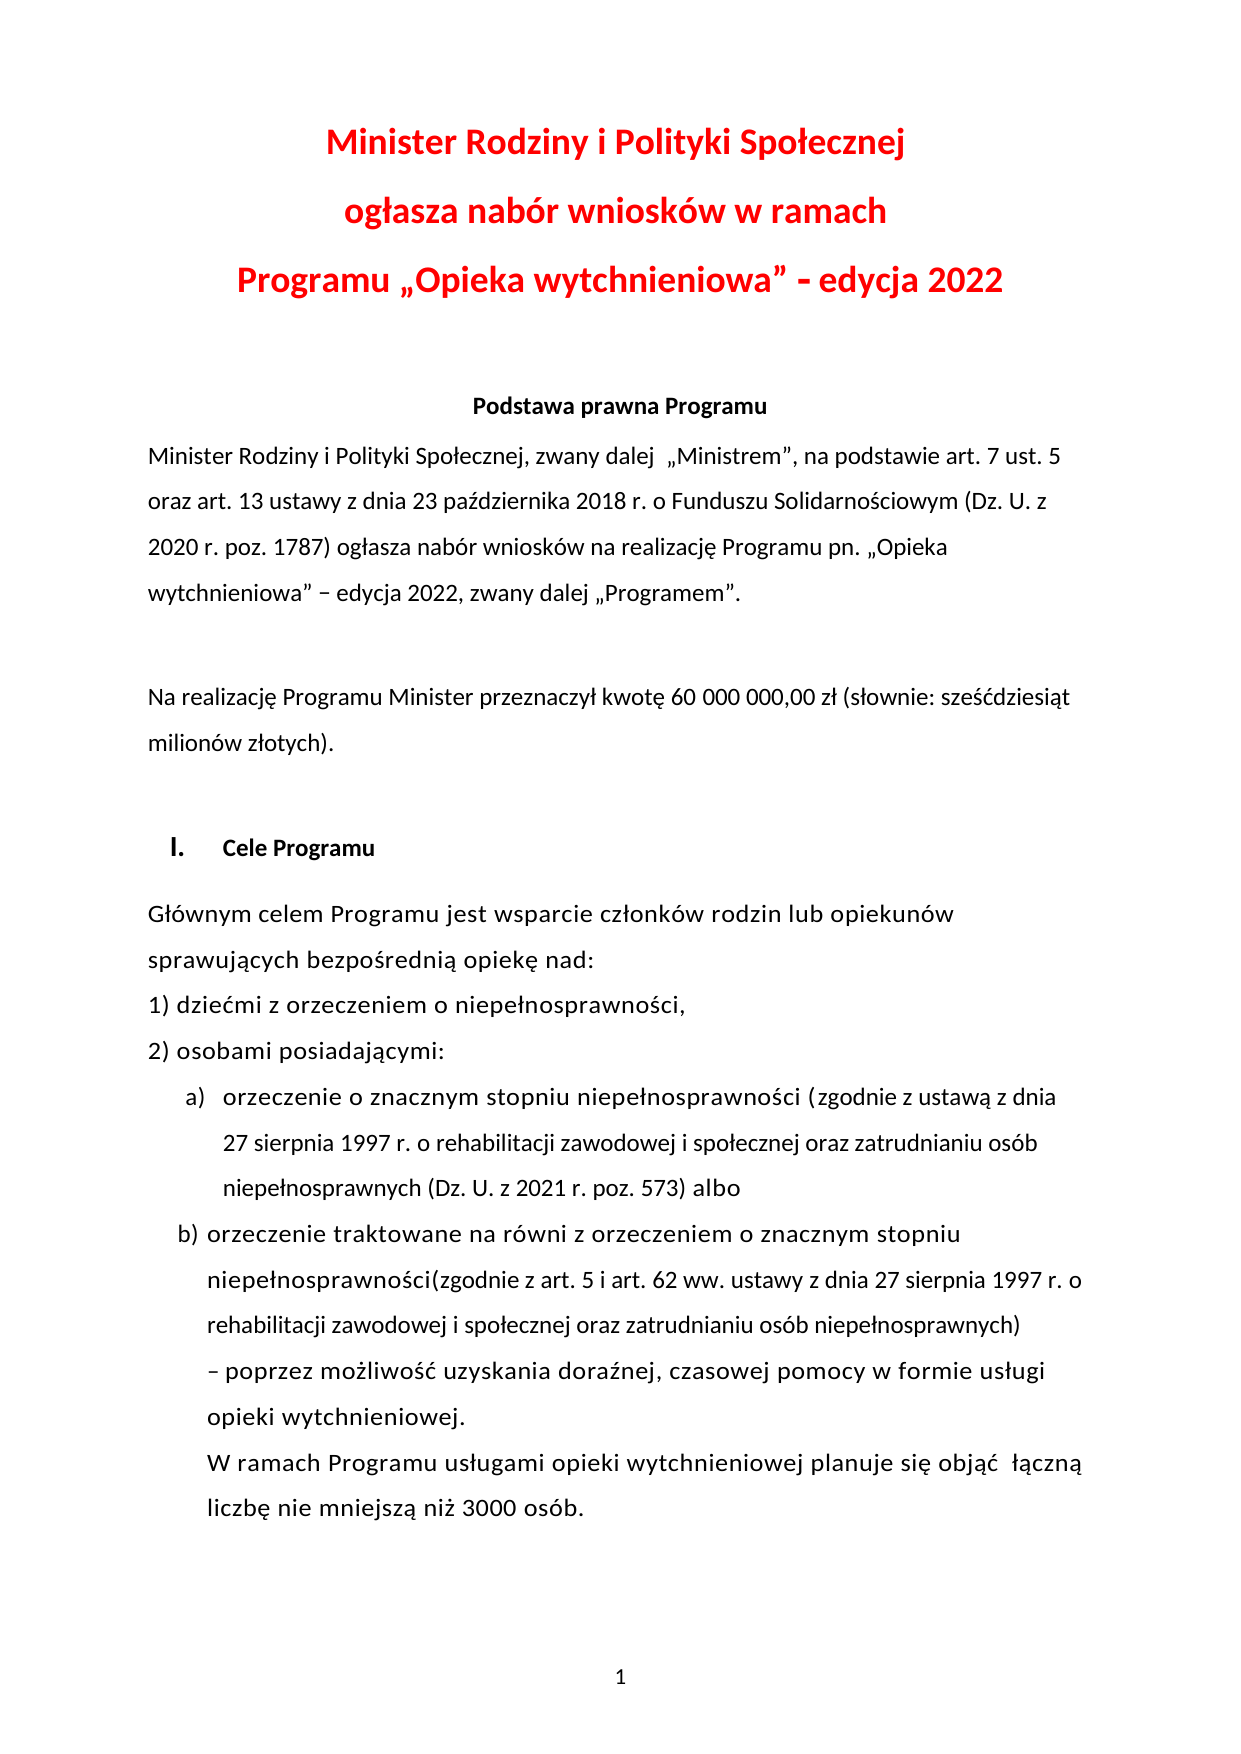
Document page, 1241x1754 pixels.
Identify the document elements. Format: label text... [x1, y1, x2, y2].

text 2) osobami posiadającymi: [148, 1035, 1092, 1066]
list orzeczenie o znacznym stopniu niepełnosprawności (zgodnie z ustawą z dnia 27 sierpnia 1997 r. o rehabilitacji zawodowej i społecznej oraz zatrudnianiu osób niepełnosprawnych (Dz. U. z 2021 r. poz. 573) albo [185, 1081, 1092, 1203]
list Cele Programu [185, 828, 1092, 863]
text Na realizację Programu Minister przeznaczył kwotę 60 000 000,00 zł (słownie: sześćdziesiąt milionów złotych). [148, 681, 1092, 757]
list Minister Rodziny i Polityki Społecznej ogłasza nabór wniosków w ramach Programu „Opieka wytchnieniowa” edycja 2022 [148, 118, 1092, 301]
list Podstawa prawna Programu [148, 390, 1092, 421]
list orzeczenie traktowane na równi z orzeczeniem o znacznym stopniu niepełnosprawności(zgodnie z art. 5 i art. 62 ww. ustawy z dnia 27 sierpnia 1997 r. o rehabilitacji zawodowej i społecznej oraz zatrudnianiu osób niepełnosprawnych) [177, 1218, 1093, 1340]
text W ramach Programu usługami opieki wytchnieniowej planuje się objąć łączną liczbę nie mniejszą niż 3000 osób. [207, 1447, 1093, 1523]
text – poprzez możliwość uzyskania doraźnej, czasowej pomocy w formie usługi opieki wytchnieniowej. [207, 1355, 1093, 1432]
text Minister Rodziny i Polityki Społecznej, zwany dalej „Ministrem”, na podstawie art. 7 ust. 5 oraz art. 13 ustawy z dnia 23 października 2018 r. o Funduszu Solidarnościowym (Dz. U. z 2020 r. poz. 1787) ogłasza nabór wniosków na realizację Programu pn. „Opieka wytchnieniowa” − edycja 2022, zwany dalej „Programem”. [148, 440, 1093, 607]
text 1) dziećmi z orzeczeniem o niepełnosprawności, [148, 989, 1092, 1020]
text Głównym celem Programu jest wsparcie członków rodzin lub opiekunów sprawujących bezpośrednią opiekę nad: [148, 898, 1092, 974]
